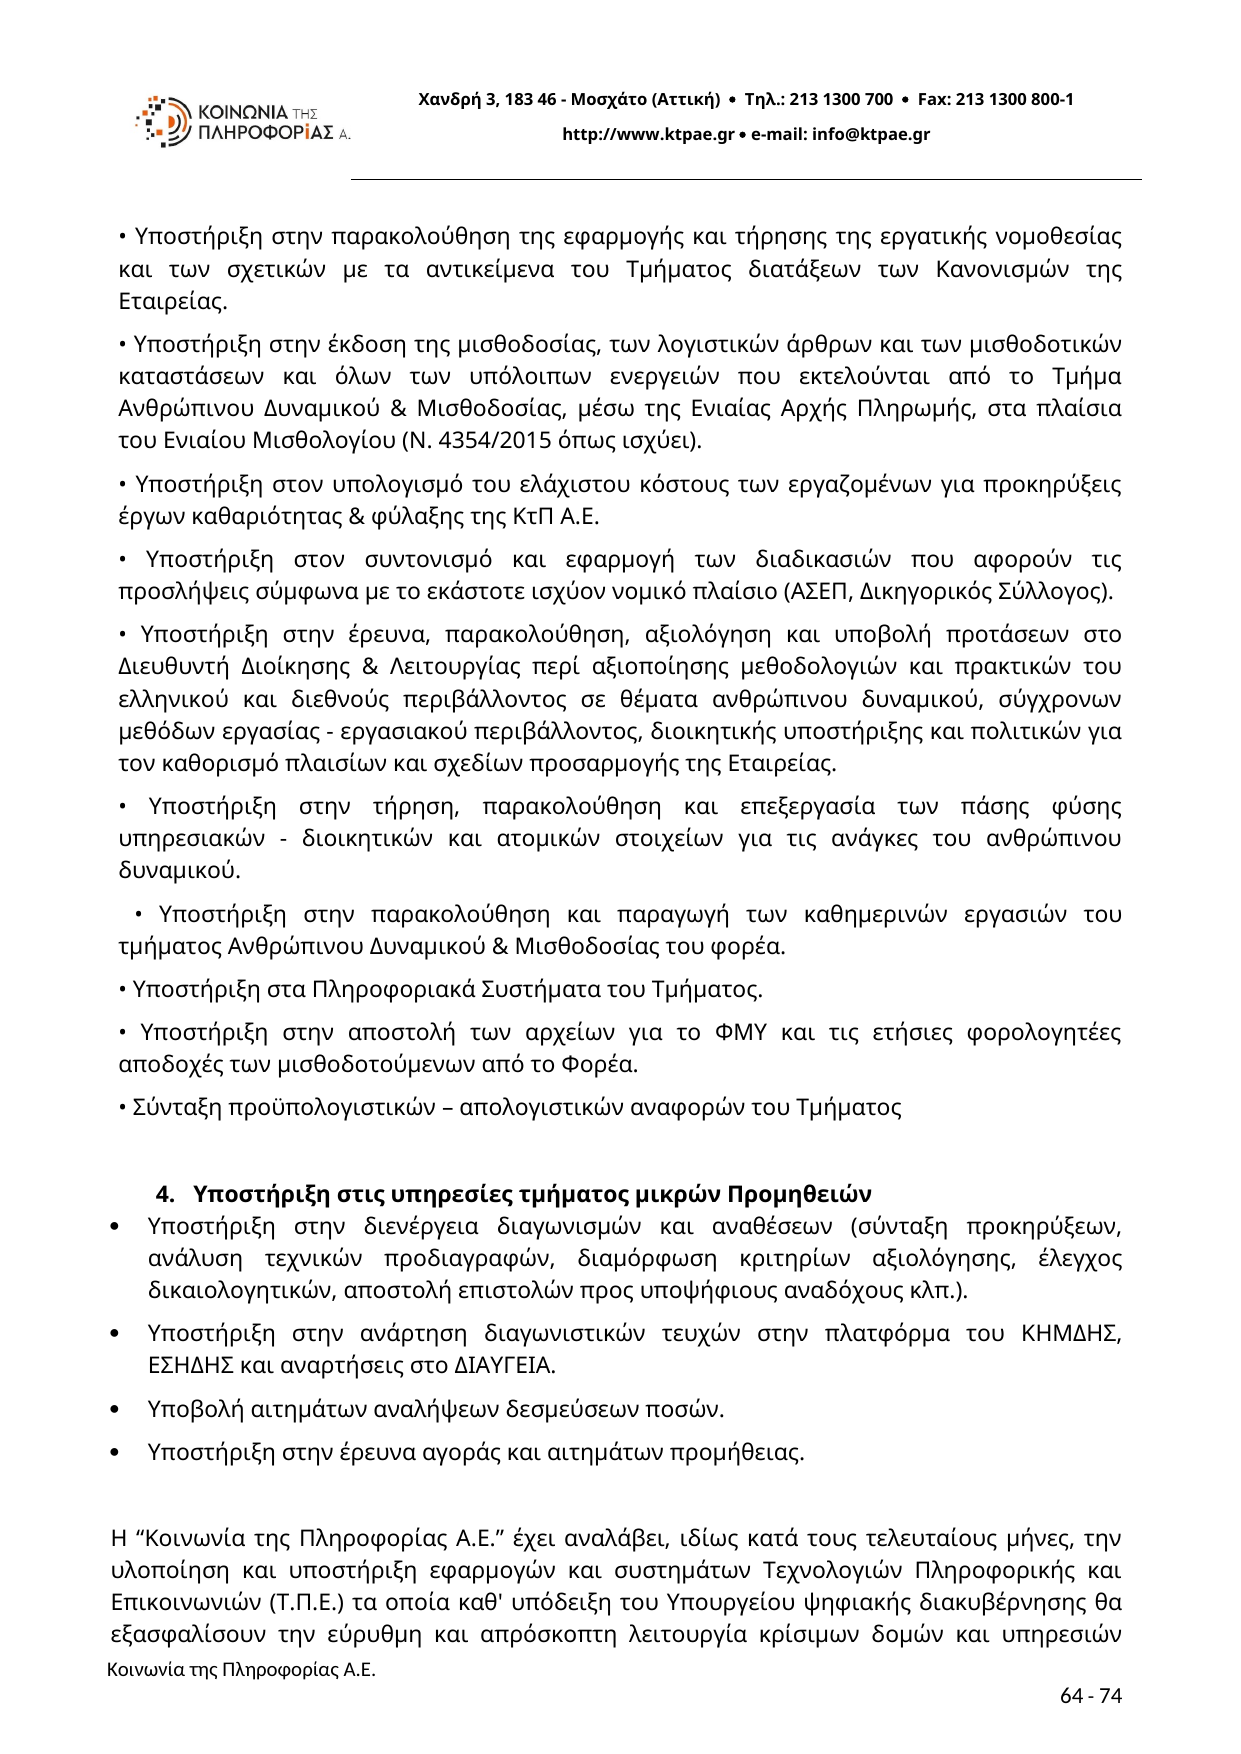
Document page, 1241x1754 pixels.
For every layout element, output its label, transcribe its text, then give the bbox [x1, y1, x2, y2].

list Υποβολή αιτημάτων αναλήψεων δεσμεύσεων ποσών. [110, 1392, 1123, 1424]
list Υποστήριξη στην διενέργεια διαγωνισμών και αναθέσεων (σύνταξη προκηρύξεων, ανάλυση τεχνικών προδιαγραφών, διαμόρφωση κριτηρίων αξιολόγησης, έλεγχος δικαιολογητικών, αποστολή επιστολών προς υποψήφιους αναδόχους κλπ.). [110, 1210, 1123, 1305]
text • Υποστήριξη στον υπολογισμό του ελάχιστου κόστους των εργαζομένων για προκηρύξεις έργων καθαριότητας & φύλαξης της ΚτΠ Α.Ε. [118, 467, 1123, 531]
list Υποστήριξη στις υπηρεσίες τμήματος μικρών Προμηθειών [156, 1177, 1123, 1209]
text • Υποστήριξη στην έρευνα, παρακολούθηση, αξιολόγηση και υποβολή προτάσεων στο Διευθυντή Διοίκησης & Λειτουργίας περί αξιοποίησης μεθοδολογιών και πρακτικών του ελληνικού και διεθνούς περιβάλλοντος σε θέματα ανθρώπινου δυναμικού, σύγχρονων μεθόδων εργασίας - εργασιακού περιβάλλοντος, διοικητικής υποστήριξης και πολιτικών για τον καθορισμό πλαισίων και σχεδίων προσαρμογής της Εταιρείας. [118, 618, 1123, 778]
text • Υποστήριξη στην παρακολούθηση και παραγωγή των καθημερινών εργασιών του τμήματος Ανθρώπινου Δυναμικού & Μισθοδοσίας του φορέα. [118, 897, 1123, 961]
text • Υποστήριξη στον συντονισμό και εφαρμογή των διαδικασιών που αφορούν τις προσλήψεις σύμφωνα με το εκάστοτε ισχύον νομικό πλαίσιο (ΑΣΕΠ, Δικηγορικός Σύλλογος). [118, 543, 1123, 606]
text • Σύνταξη προϋπολογιστικών – απολογιστικών αναφορών του Τμήματος [118, 1091, 1123, 1122]
list Υποστήριξη στην ανάρτηση διαγωνιστικών τευχών στην πλατφόρμα του ΚΗΜΔΗΣ, ΕΣΗΔΗΣ και αναρτήσεις στο ΔΙΑΥΓΕΙΑ. [110, 1317, 1123, 1381]
picture [129, 87, 351, 154]
text • Υποστήριξη στην έκδοση της μισθοδοσίας, των λογιστικών άρθρων και των μισθοδοτικών καταστάσεων και όλων των υπόλοιπων ενεργειών που εκτελούνται από το Τμήμα Ανθρώπινου Δυναμικού & Μισθοδοσίας, μέσω της Ενιαίας Αρχής Πληρωμής, στα πλαίσια του Ενιαίου Μισθολογίου (Ν. 4354/2015 όπως ισχύει). [118, 328, 1123, 456]
list Υποστήριξη στην έρευνα αγοράς και αιτημάτων προμήθειας. [110, 1436, 1123, 1467]
text • Υποστήριξη στην τήρηση, παρακολούθηση και επεξεργασία των πάσης φύσης υπηρεσιακών - διοικητικών και ατομικών στοιχείων για τις ανάγκες του ανθρώπινου δυναμικού. [118, 790, 1123, 886]
text • Υποστήριξη στα Πληροφοριακά Συστήματα του Τμήματος. [118, 973, 1123, 1004]
text • Υποστήριξη στην παρακολούθηση της εφαρμογής και τήρησης της εργατικής νομοθεσίας και των σχετικών με τα αντικείμενα του Τμήματος διατάξεων των Κανονισμών της Εταιρείας. [118, 220, 1123, 316]
text • Υποστήριξη στην αποστολή των αρχείων για το ΦΜΥ και τις ετήσιες φορολογητέες αποδοχές των μισθοδοτούμενων από το Φορέα. [118, 1016, 1123, 1079]
